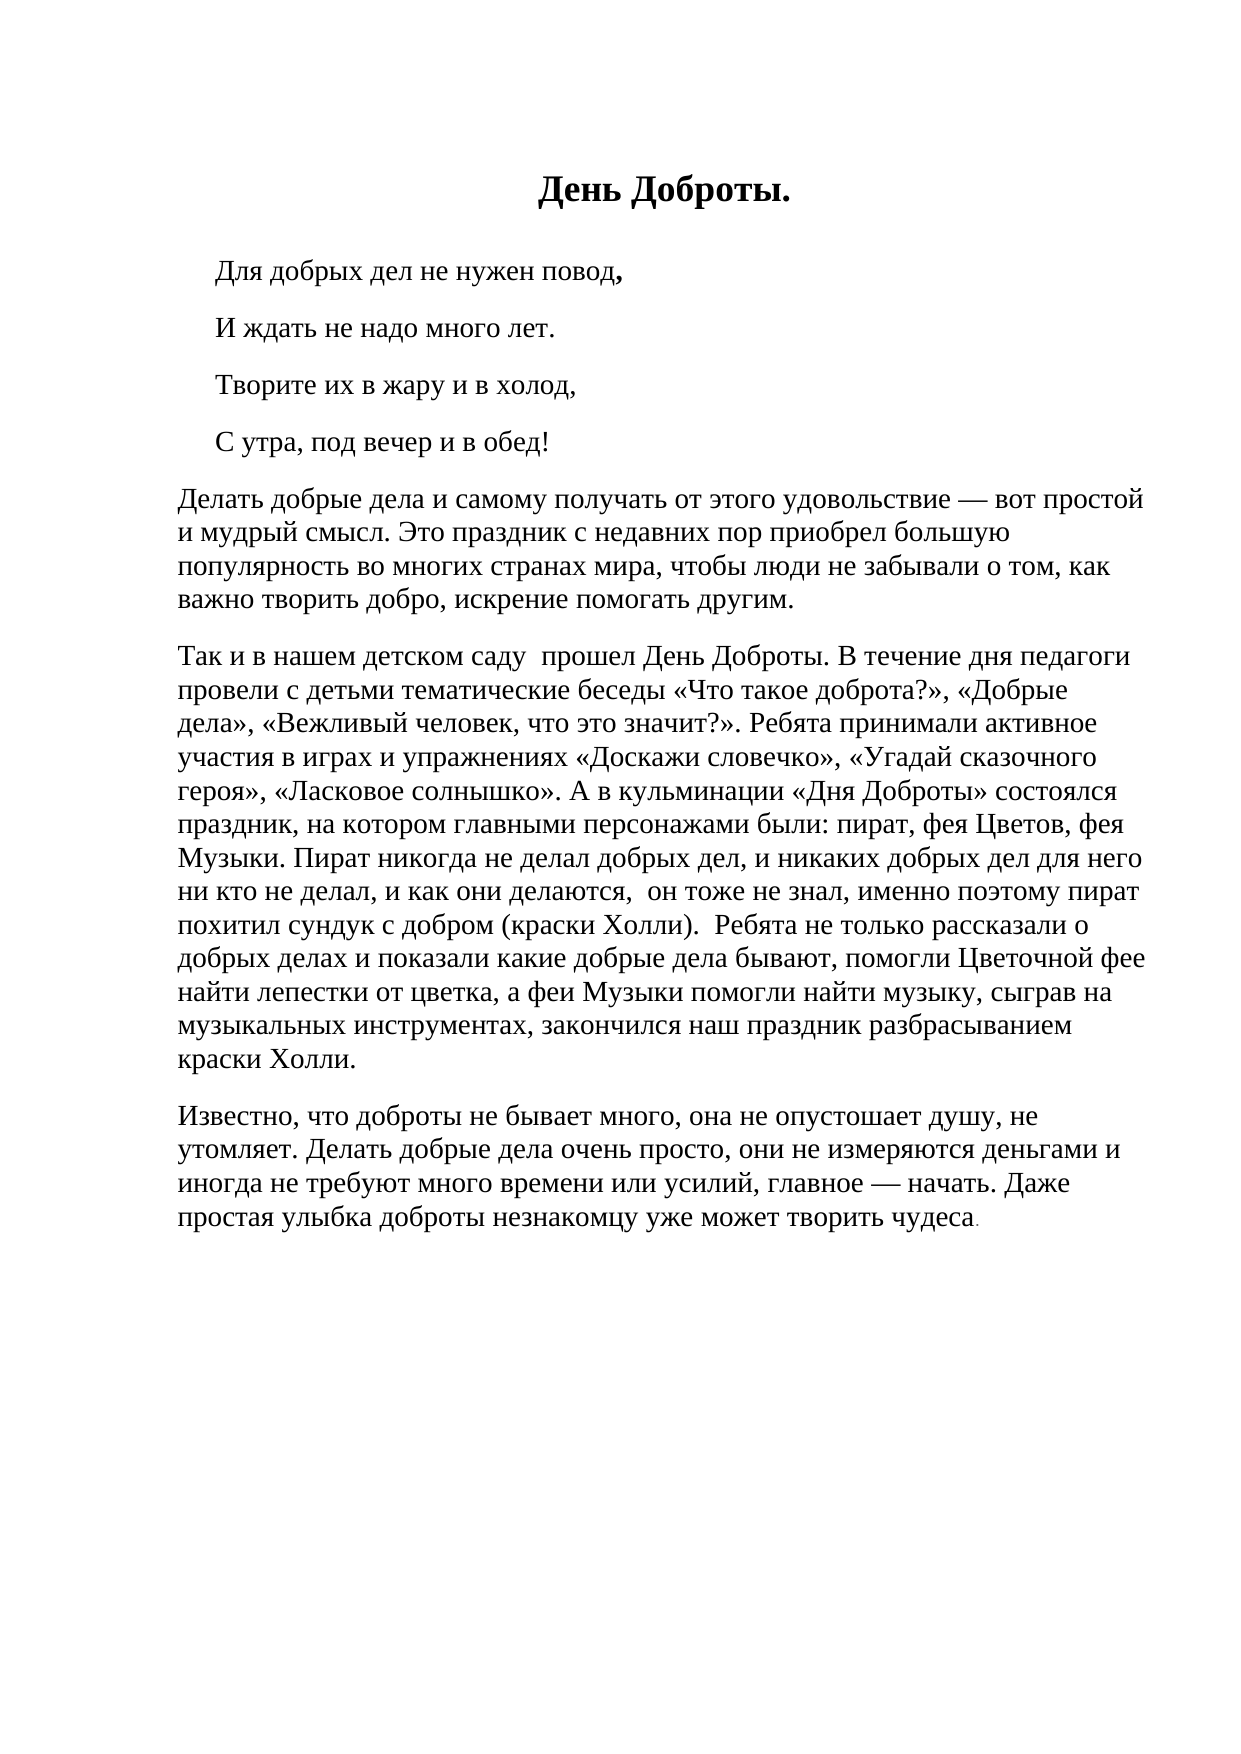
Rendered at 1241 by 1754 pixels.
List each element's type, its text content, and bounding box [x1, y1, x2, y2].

text Известно, что доброты не бывает много, она не опустошает душу, не утомляет. Делать добрые дела очень просто, они не измеряются деньгами и иногда не требуют много времени или усилий, главное — начать. Даже простая улыбка доброты незнакомцу уже может творить чудеса. [974, 1098, 1152, 1232]
text Делать добрые дела и самому получать от этого удовольствие — вот простой и мудрый смысл. Это праздник с недавних пор приобрел большую популярность во многих странах мира, чтобы люди не забывали о том, как важно творить добро, искрение помогать другим. [177, 481, 1152, 615]
text С утра, под вечер и в обед! [177, 424, 1152, 457]
text Так и в нашем детском саду прошел День Доброты. В течение дня педагоги провели с детьми тематические беседы «Что такое доброта?», «Добрые дела», «Вежливый человек, что это значит?». Ребята принимали активное участия в играх и упражнениях «Доскажи словечко», «Угадай сказочного героя», «Ласковое солнышко». А в кульминации «Дня Доброты» состоялся праздник, на котором главными персонажами были: пират, фея Цветов, фея Музыки. Пират никогда не делал добрых дел, и никаких добрых дел для него ни кто не делал, и как они делаются, он тоже не знал, именно поэтому пират похитил сундук с добром (краски Холли). Ребята не только рассказали о добрых делах и показали какие добрые дела бывают, помогли Цветочной фее найти лепестки от цветка, а феи Музыки помогли найти музыку, сыграв на музыкальных инструментах, закончился наш праздник разбрасыванием краски Холли. [177, 638, 1152, 1074]
text День Доброты. [177, 167, 1152, 210]
text И ждать не надо много лет. [177, 310, 1152, 343]
text Для добрых дел не нужен повод, [177, 253, 1152, 287]
text Творите их в жару и в холод, [177, 367, 1152, 401]
